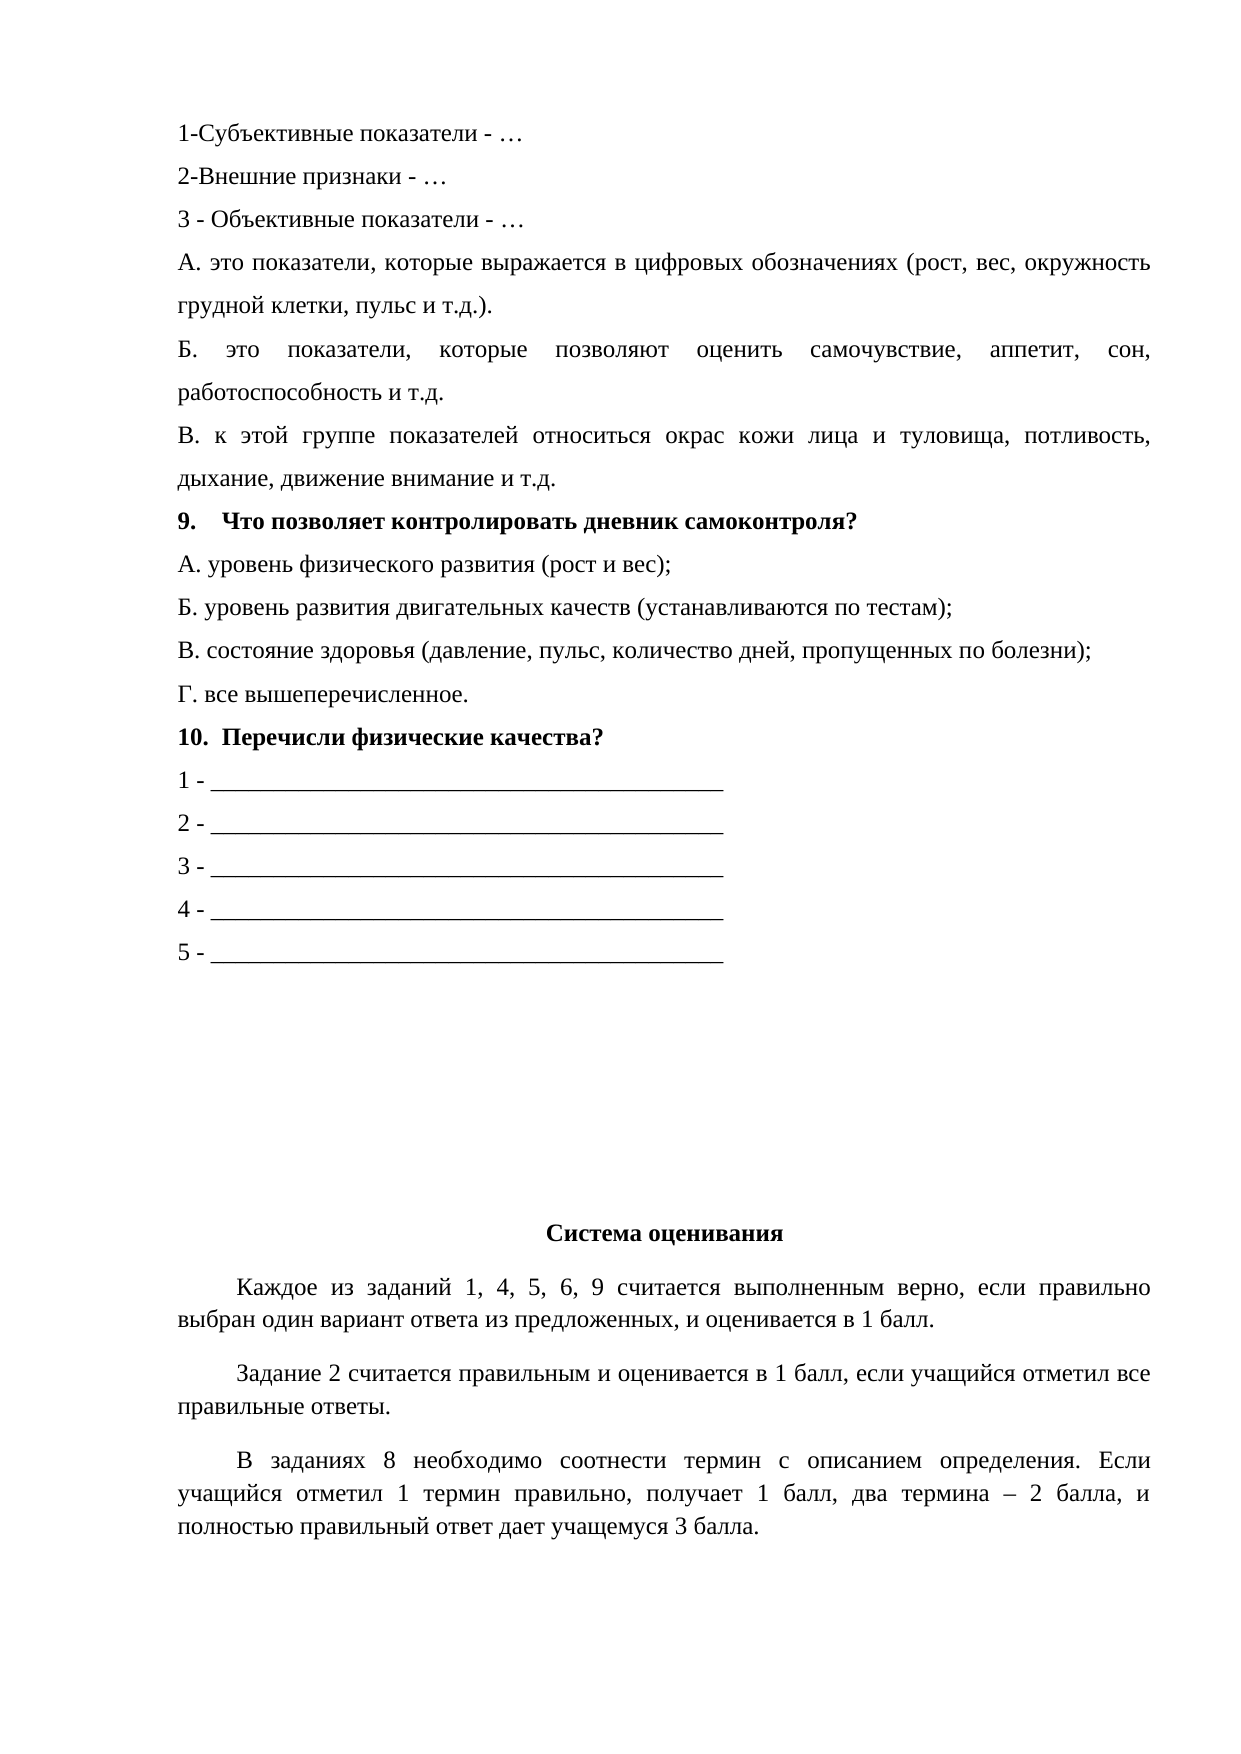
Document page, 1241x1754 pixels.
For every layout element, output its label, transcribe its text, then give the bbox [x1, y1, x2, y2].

text 2 - _________________________________________ [177, 808, 1152, 837]
text Г. все вышеперечисленное. [177, 679, 1152, 707]
text В заданиях 8 необходимо соотнести термин с описанием определения. Если учащийся отметил 1 термин правильно, получает 1 балл, два термина – 2 балла, и полностью правильный ответ дает учащемуся 3 балла. [177, 1445, 1152, 1540]
text Задание 2 считается правильным и оценивается в 1 балл, если учащийся отметил все правильные ответы. [177, 1358, 1152, 1420]
text Б. это показатели, которые позволяют оценить самочувствие, аппетит, сон, работоспособность и т.д. [177, 334, 1152, 406]
text Б. уровень развития двигательных качеств (устанавливаются по тестам); [177, 592, 1152, 621]
text А. это показатели, которые выражается в цифровых обозначениях (рост, вес, окружность грудной клетки, пульс и т.д.). [177, 247, 1152, 319]
text 3 - Объективные показатели - … [177, 204, 1152, 233]
text А. уровень физического развития (рост и вес); [177, 549, 1152, 578]
text Каждое из заданий 1, 4, 5, 6, 9 считается выполненным верно, если правильно выбран один вариант ответа из предложенных, и оценивается в 1 балл. [177, 1272, 1152, 1333]
text 4 - _________________________________________ [177, 894, 1152, 923]
text 1-Субъективные показатели - … [177, 118, 1152, 147]
text 2-Внешние признаки - … [177, 161, 1152, 190]
list Что позволяет контролировать дневник самоконтроля? [177, 506, 1152, 535]
list Перечисли физические качества? [177, 722, 1152, 751]
text В. к этой группе показателей относиться окрас кожи лица и туловища, потливость, дыхание, движение внимание и т.д. [177, 420, 1152, 492]
text 3 - _________________________________________ [177, 851, 1152, 880]
text В. состояние здоровья (давление, пульс, количество дней, пропущенных по болезни); [177, 636, 1152, 664]
text Система оценивания [177, 1218, 1152, 1246]
text 1 - _________________________________________ [177, 765, 1152, 794]
text 5 - _________________________________________ [177, 937, 1152, 966]
